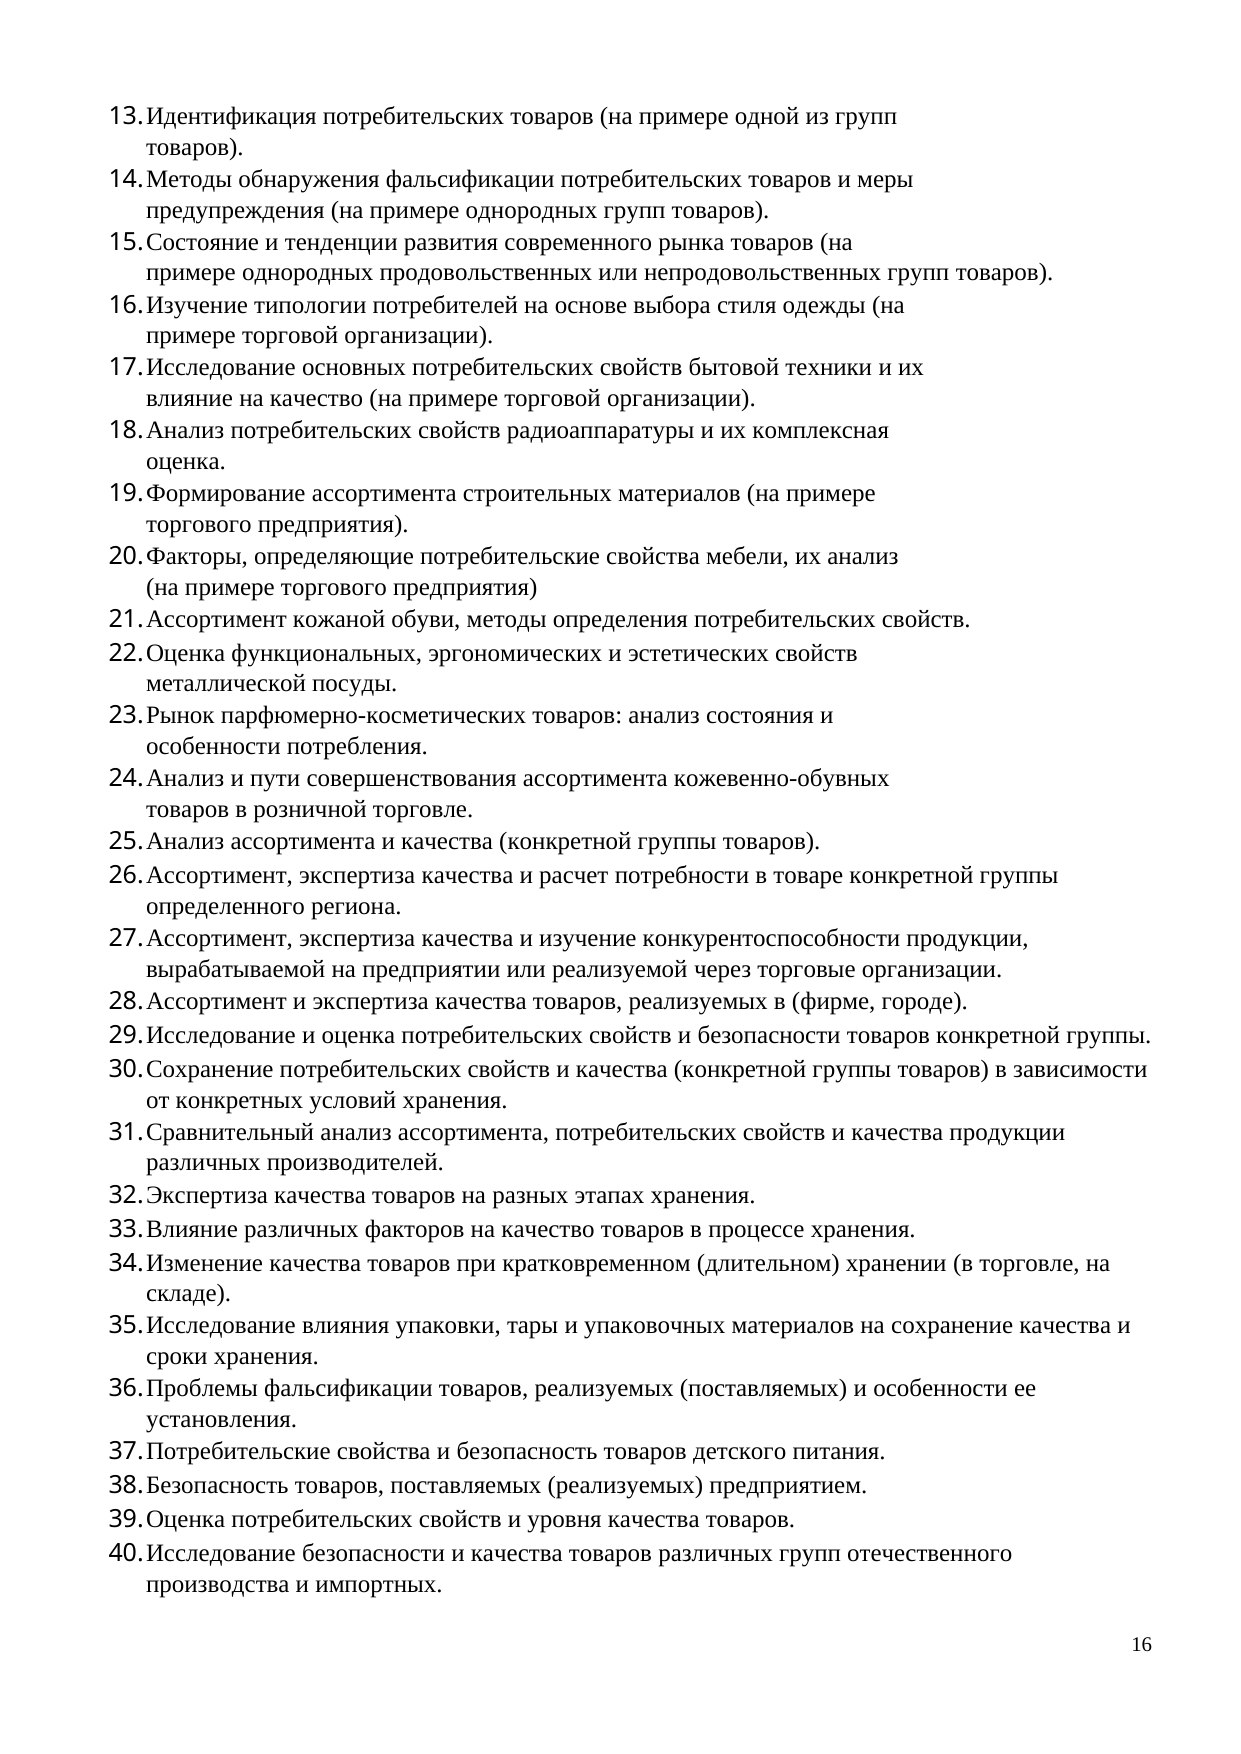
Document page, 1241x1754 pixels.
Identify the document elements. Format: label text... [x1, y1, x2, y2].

list Формирование ассортимента строительных материалов (на примере торгового предприятия). [108, 475, 1152, 537]
list Состояние и тенденции развития современного рынка товаров (на примере однородных продовольственных или непродовольственных групп товаров). [108, 223, 1152, 286]
list Изучение типологии потребителей на основе выбора стиля одежды (на примере торговой организации). [108, 286, 1152, 349]
list Влияние различных факторов на качество товаров в процессе хранения. [108, 1210, 1152, 1244]
list Сохранение потребительских свойств и качества (конкретной группы товаров) в зависимости от конкретных условий хранения. [108, 1051, 1152, 1113]
list Ассортимент и экспертиза качества товаров, реализуемых в (фирме, городе). [108, 982, 1152, 1017]
list Исследование основных потребительских свойств бытовой техники и их влияние на качество (на примере торговой организации). [108, 349, 1152, 412]
list Сравнительный анализ ассортимента, потребительских свойств и качества продукции различных производителей. [108, 1113, 1152, 1176]
list Ассортимент, экспертиза качества и изучение конкурентоспособности продукции, вырабатываемой на предприятии или реализуемой через торговые организации. [108, 920, 1152, 982]
list Анализ потребительских свойств радиоаппаратуры и их комплексная оценка. [108, 412, 1152, 475]
list Ассортимент кожаной обуви, методы определения потребительских свойств. [108, 600, 1152, 634]
list Проблемы фальсификации товаров, реализуемых (поставляемых) и особенности ее установления. [108, 1370, 1152, 1433]
list Исследование безопасности и качества товаров различных групп отечественного производства и импортных. [108, 1535, 1152, 1598]
list Потребительские свойства и безопасность товаров детского питания. [108, 1433, 1152, 1467]
list Анализ и пути совершенствования ассортимента кожевенно-обувных товаров в розничной торговле. [108, 760, 1152, 823]
list Исследование влияния упаковки, тары и упаковочных материалов на сохранение качества и сроки хранения. [108, 1307, 1152, 1370]
list Безопасность товаров, поставляемых (реализуемых) предприятием. [108, 1467, 1152, 1501]
list Анализ ассортимента и качества (конкретной группы товаров). [108, 823, 1152, 857]
list Изменение качества товаров при кратковременном (длительном) хранении (в торговле, на складе). [108, 1244, 1152, 1307]
list Методы обнаружения фальсификации потребительских товаров и меры предупреждения (на примере однородных групп товаров). [108, 161, 1152, 223]
list Факторы, определяющие потребительские свойства мебели, их анализ (на примере торгового предприятия) [108, 537, 1152, 600]
list Экспертиза качества товаров на разных этапах хранения. [108, 1176, 1152, 1210]
list Оценка функциональных, эргономических и эстетических свойств металлической посуды. [108, 634, 1152, 697]
list Оценка потребительских свойств и уровня качества товаров. [108, 1501, 1152, 1535]
list Идентификация потребительских товаров (на примере одной из групп товаров). [108, 98, 1152, 161]
list Исследование и оценка потребительских свойств и безопасности товаров конкретной группы. [108, 1017, 1152, 1051]
list Рынок парфюмерно-косметических товаров: анализ состояния и особенности потребления. [108, 697, 1152, 760]
list Ассортимент, экспертиза качества и расчет потребности в товаре конкретной группы определенного региона. [108, 857, 1152, 920]
